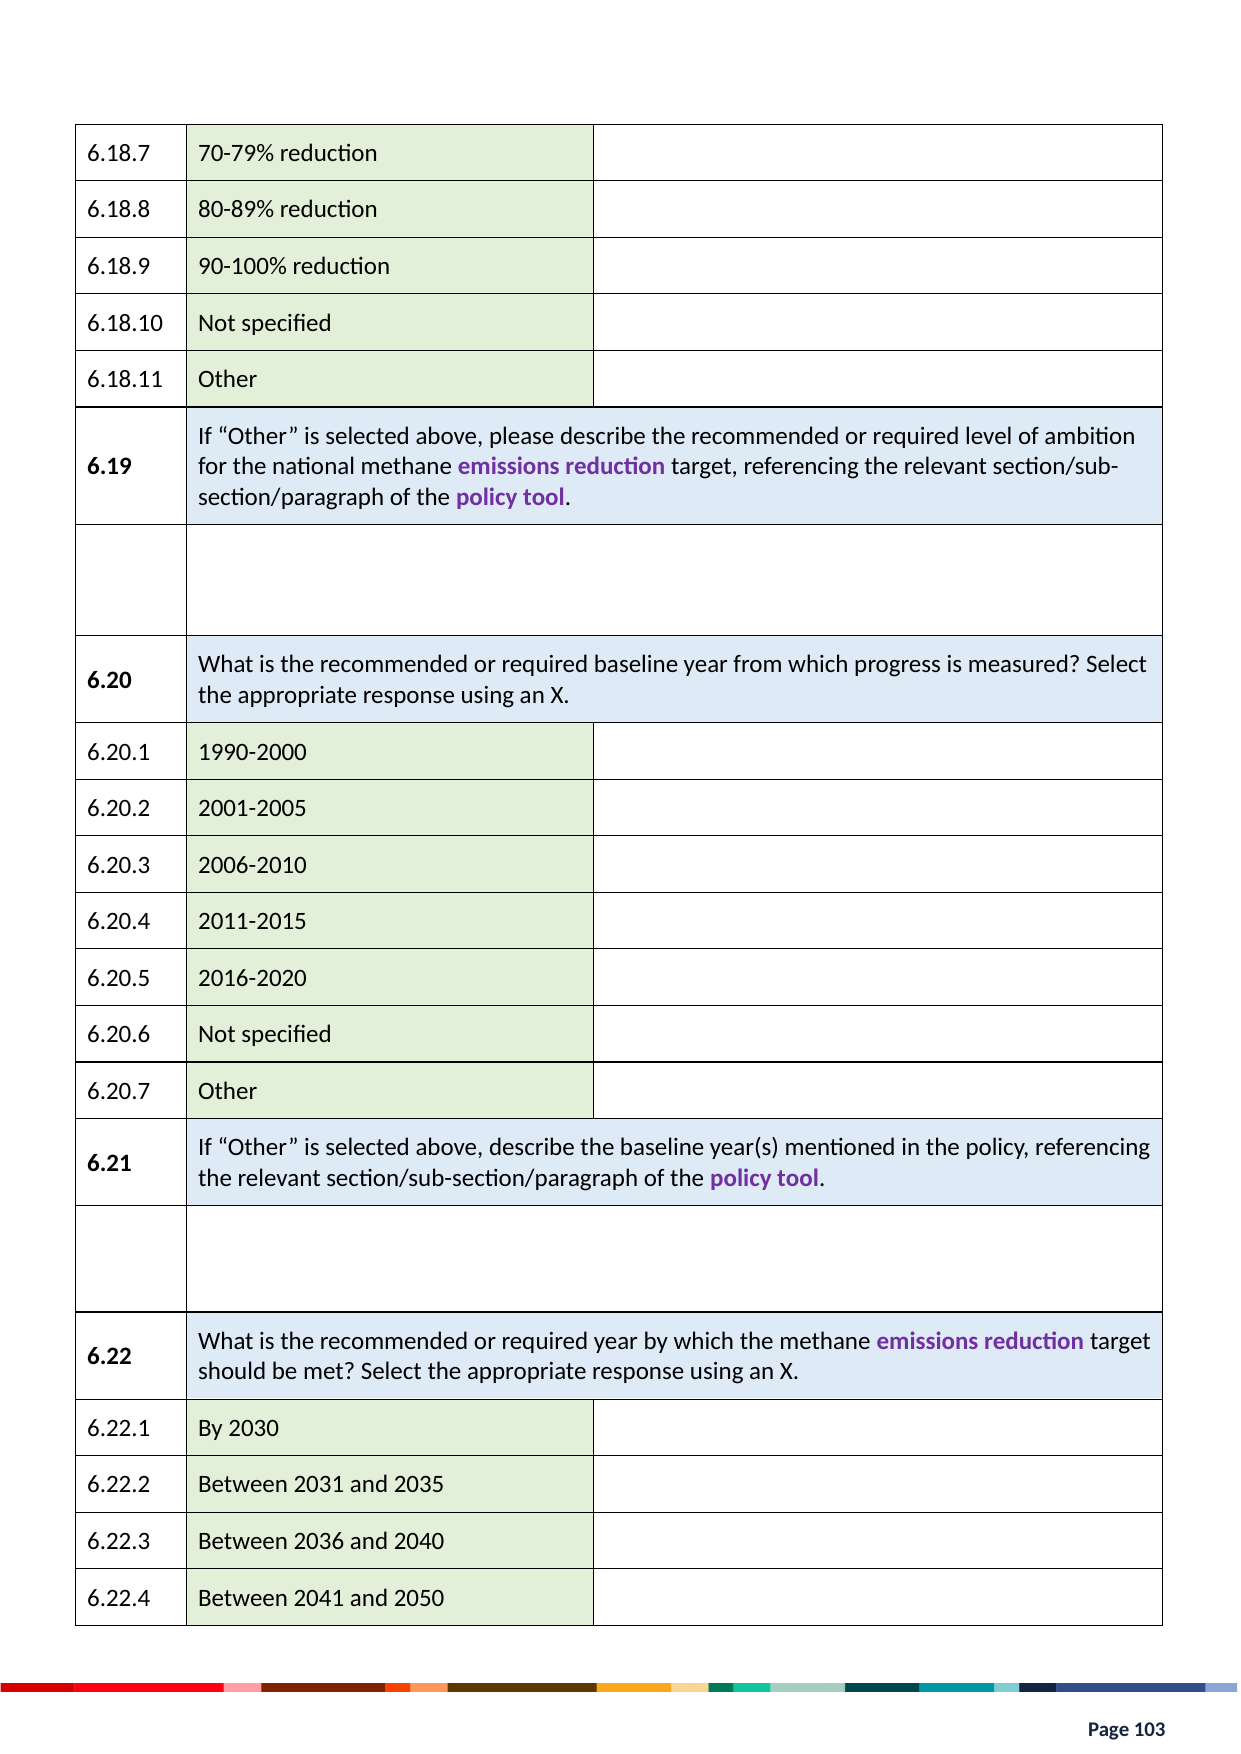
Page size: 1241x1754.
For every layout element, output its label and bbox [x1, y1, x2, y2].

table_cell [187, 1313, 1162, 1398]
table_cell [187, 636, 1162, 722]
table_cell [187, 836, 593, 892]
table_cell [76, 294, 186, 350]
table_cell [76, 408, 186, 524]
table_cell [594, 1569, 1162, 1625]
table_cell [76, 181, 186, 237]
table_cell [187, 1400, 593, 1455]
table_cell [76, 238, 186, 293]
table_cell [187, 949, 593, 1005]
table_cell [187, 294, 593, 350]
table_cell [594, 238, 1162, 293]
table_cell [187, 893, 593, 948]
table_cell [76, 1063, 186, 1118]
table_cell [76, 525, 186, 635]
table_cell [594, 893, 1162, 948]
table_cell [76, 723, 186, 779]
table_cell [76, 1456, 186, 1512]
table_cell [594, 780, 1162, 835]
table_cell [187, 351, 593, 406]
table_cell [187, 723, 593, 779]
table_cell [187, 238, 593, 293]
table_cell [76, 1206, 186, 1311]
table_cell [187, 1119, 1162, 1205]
picture [0, 1683, 1236, 1692]
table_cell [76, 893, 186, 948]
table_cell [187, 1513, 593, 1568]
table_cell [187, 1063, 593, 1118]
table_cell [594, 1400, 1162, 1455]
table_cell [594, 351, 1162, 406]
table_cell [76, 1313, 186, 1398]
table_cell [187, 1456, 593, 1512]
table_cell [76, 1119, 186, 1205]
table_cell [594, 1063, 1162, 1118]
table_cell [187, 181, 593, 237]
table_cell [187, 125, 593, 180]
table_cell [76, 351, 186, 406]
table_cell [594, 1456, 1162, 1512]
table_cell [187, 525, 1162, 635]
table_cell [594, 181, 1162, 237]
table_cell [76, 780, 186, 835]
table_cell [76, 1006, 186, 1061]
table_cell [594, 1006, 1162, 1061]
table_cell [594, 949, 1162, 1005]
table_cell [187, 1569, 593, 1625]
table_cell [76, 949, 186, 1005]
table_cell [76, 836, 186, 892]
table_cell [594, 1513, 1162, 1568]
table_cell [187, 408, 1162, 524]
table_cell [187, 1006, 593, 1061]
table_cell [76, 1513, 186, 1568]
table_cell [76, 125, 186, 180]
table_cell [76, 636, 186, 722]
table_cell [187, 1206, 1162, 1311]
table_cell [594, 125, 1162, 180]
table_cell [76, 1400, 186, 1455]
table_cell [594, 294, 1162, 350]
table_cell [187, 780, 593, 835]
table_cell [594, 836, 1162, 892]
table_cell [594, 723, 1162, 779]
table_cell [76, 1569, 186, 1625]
